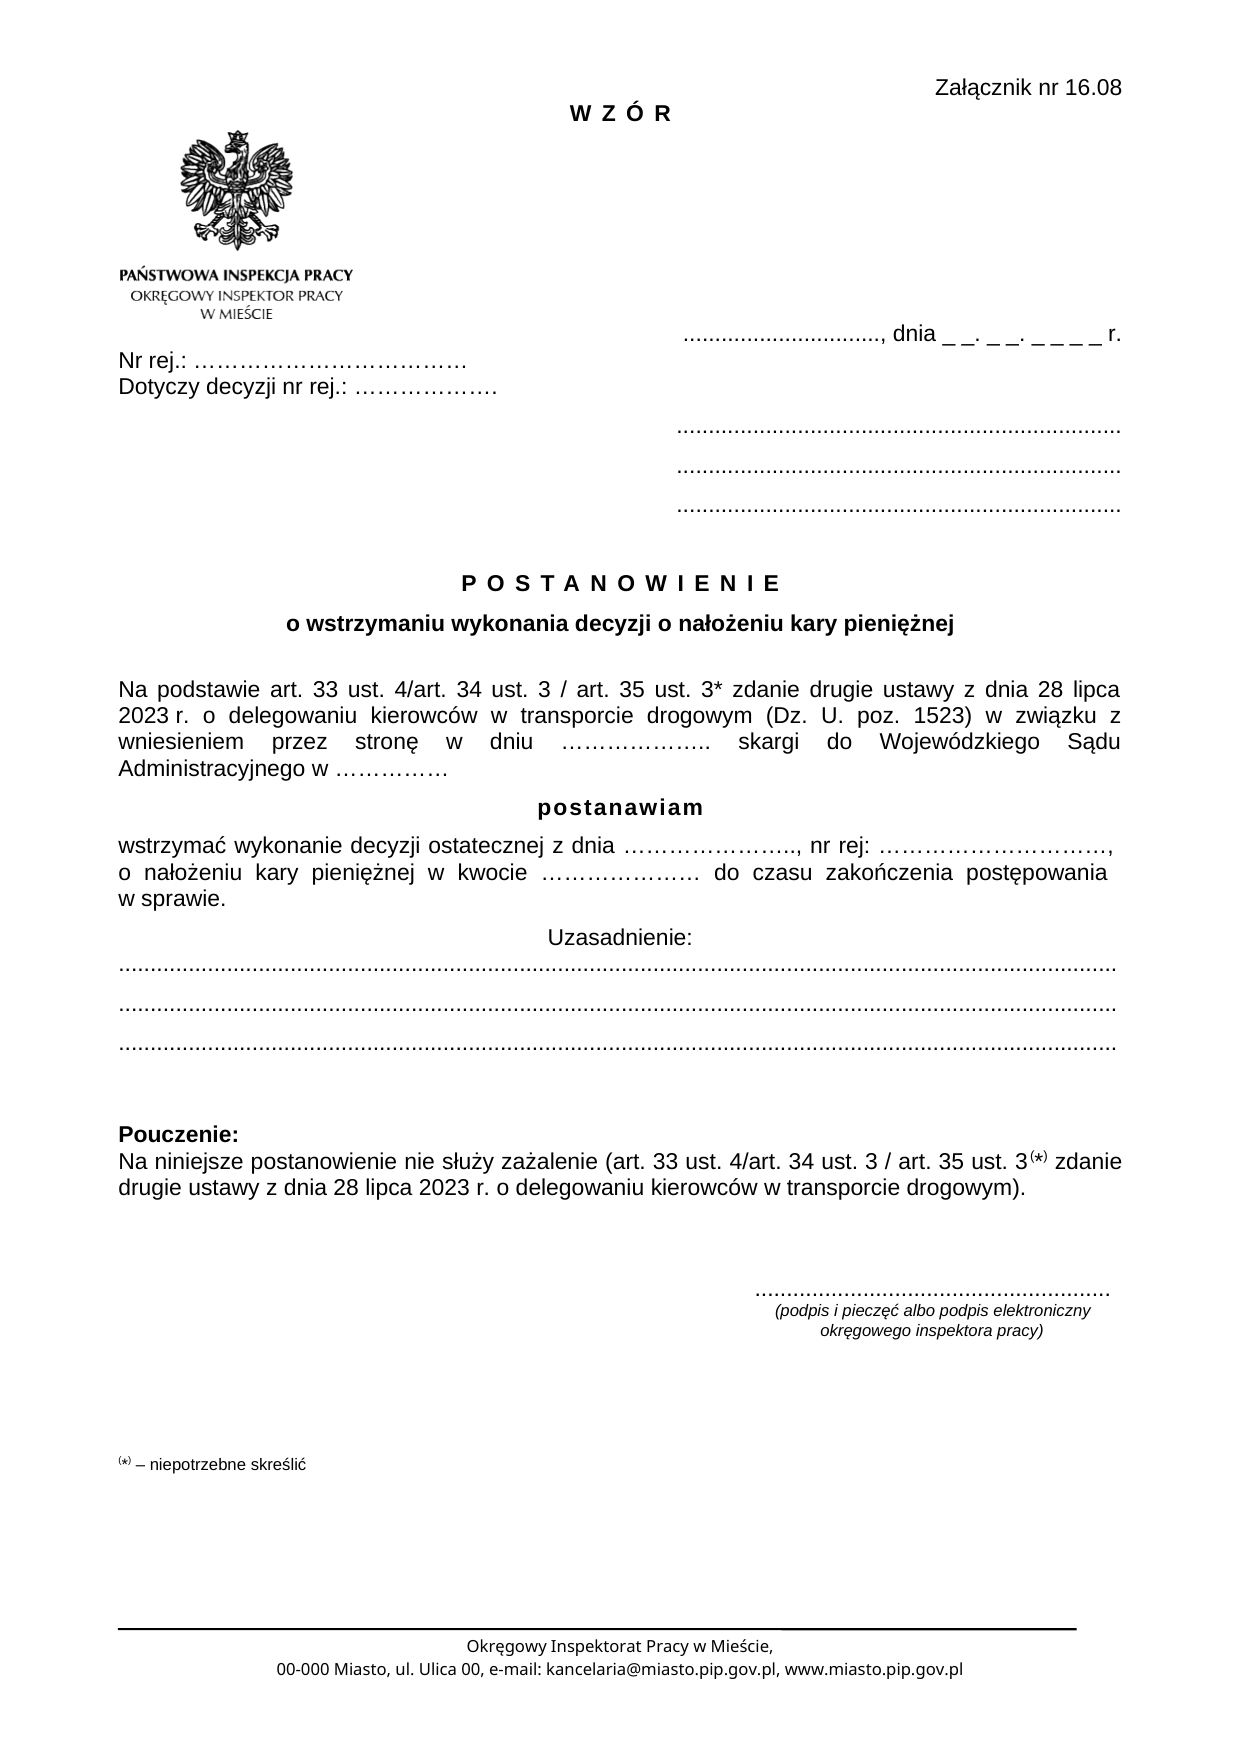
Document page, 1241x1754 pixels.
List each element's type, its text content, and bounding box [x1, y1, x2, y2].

subtitle POSTANOWIENIE [118, 570, 1122, 597]
text Pouczenie: [118, 1121, 1122, 1148]
text (podpis i pieczęć albo podpis elektroniczny okręgowego inspektora pracy) [743, 1301, 1122, 1339]
picture [118, 126, 356, 321]
text Na podstawie art. 33 ust. 4/art. 34 ust. 3 / art. 35 ust. 3* zdanie drugie ustawy z dnia 28 lipca 2023 r. o delegowaniu kierowców w transporcie drogowym (Dz. U. poz. 1523) w związku z wniesieniem przez stronę w dniu ……………….. skargi do Wojewódzkiego Sądu Administracyjnego w …………… [118, 676, 1122, 781]
text ............................................................................................................................................................. [118, 950, 1122, 977]
text ........................................................ [743, 1275, 1122, 1301]
text Nr rej.: ……………………………… [118, 347, 1122, 373]
text wstrzymać wykonanie decyzji ostatecznej z dnia ………………….., nr rej: …………………………, o nałożeniu kary pieniężnej w kwocie ………………… do czasu zakończenia postępowania w sprawie. [118, 832, 1122, 911]
text ...................................................................... [118, 491, 1122, 518]
text Na niniejsze postanowienie nie służy zażalenie (art. 33 ust. 4/art. 34 ust. 3 / art. 35 ust. 3(*) zdanie drugie ustawy z dnia 28 lipca 2023 r. o delegowaniu kierowców w transporcie drogowym). [118, 1148, 1122, 1201]
text ...................................................................... [118, 412, 1122, 439]
text Uzasadnienie: [118, 924, 1122, 950]
text ..............................., dnia _ _. _ _. _ _ _ _ r. [118, 320, 1122, 347]
text ............................................................................................................................................................. [118, 1029, 1122, 1056]
text postanawiam [118, 793, 1122, 820]
text o wstrzymaniu wykonania decyzji o nałożeniu kary pieniężnej [118, 610, 1122, 636]
text Dotyczy decyzji nr rej.: ………………. [118, 373, 1122, 399]
text ...................................................................... [118, 452, 1122, 478]
text ............................................................................................................................................................. [118, 990, 1122, 1016]
text (*) – niepotrzebne skreślić [118, 1454, 1122, 1474]
